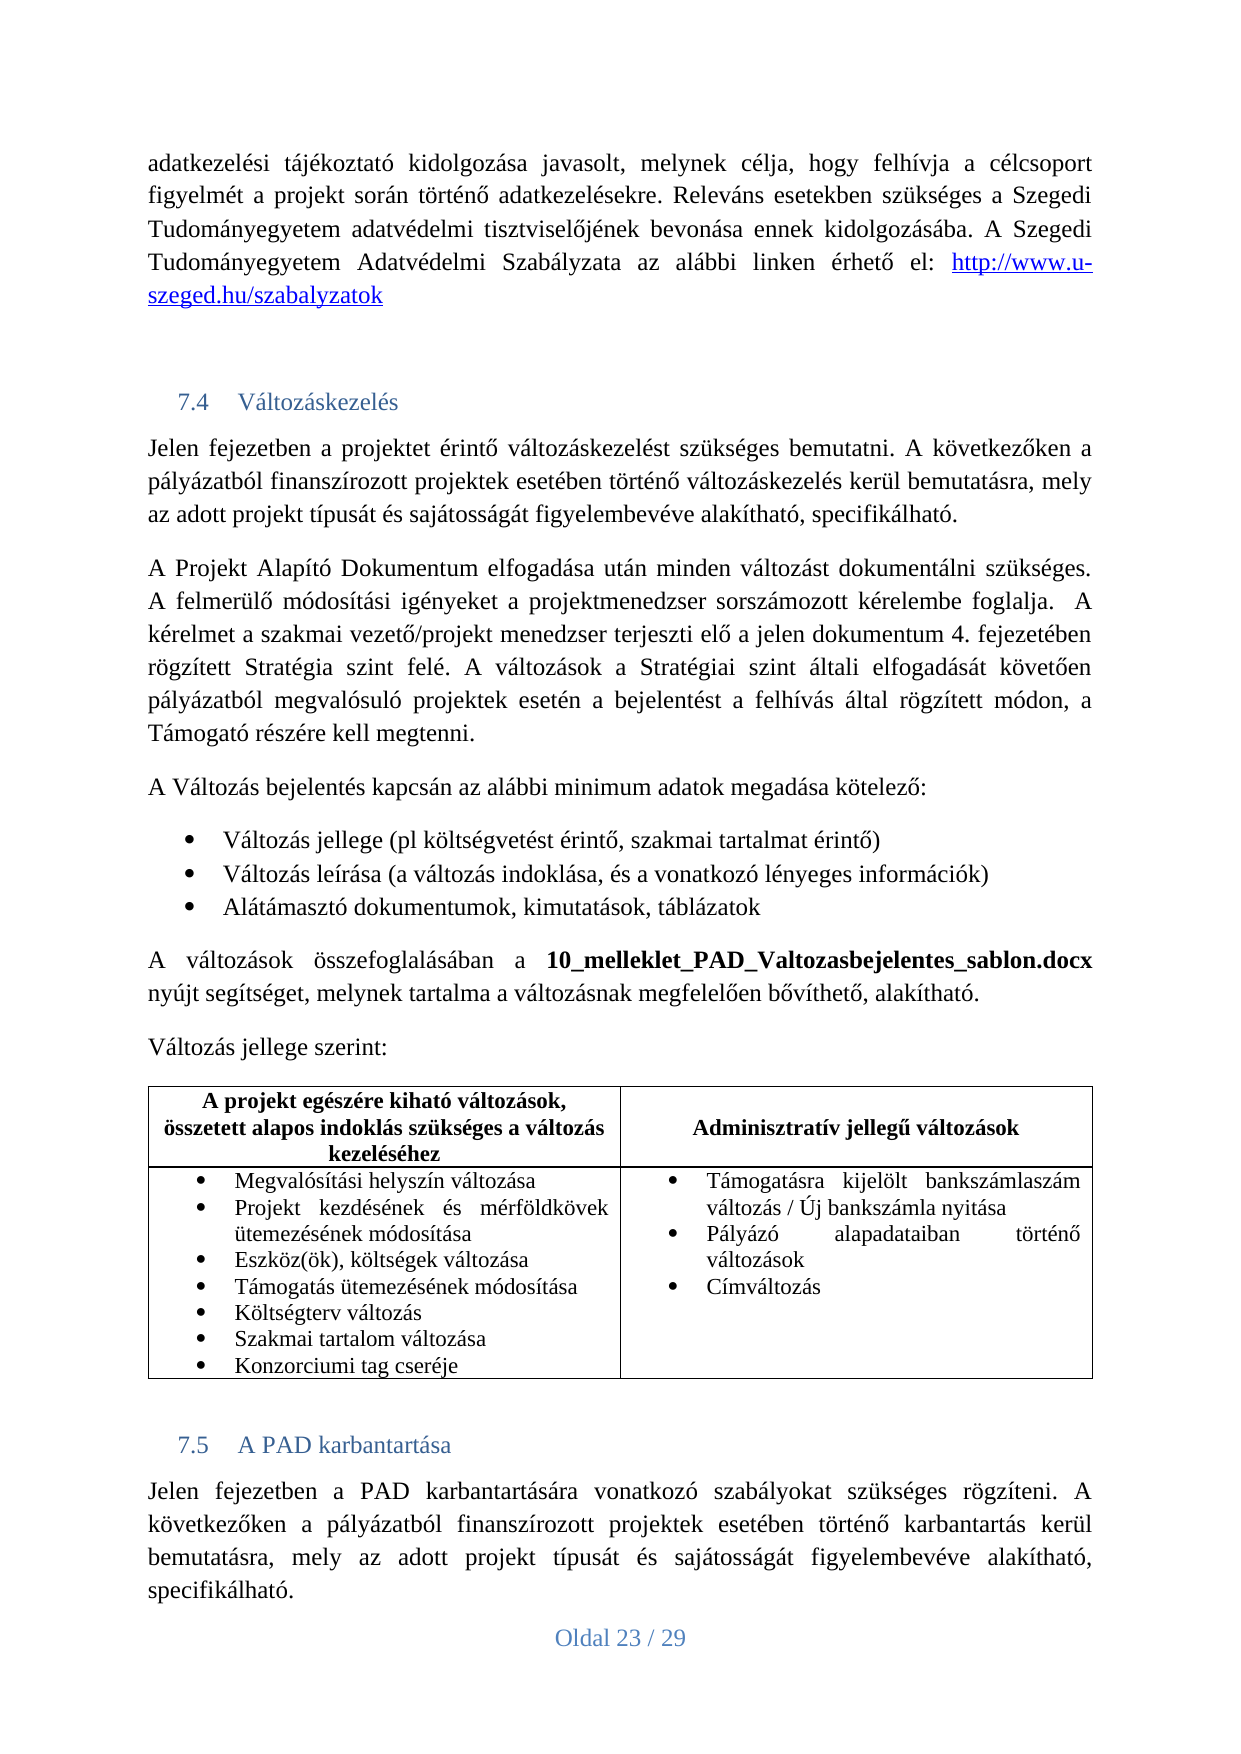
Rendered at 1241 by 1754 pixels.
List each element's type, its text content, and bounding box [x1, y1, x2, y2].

text A változások összefoglalásában a 10_melleklet_PAD_Valtozasbejelentes_sablon.docx nyújt segítséget, melynek tartalma a változásnak megfelelően bővíthető, alakítható. [148, 946, 1093, 1007]
text A Projekt Alapító Dokumentum elfogadása után minden változást dokumentálni szükséges. A felmerülő módosítási igényeket a projektmenedzser sorszámozott kérelembe foglalja. A kérelmet a szakmai vezető/projekt menedzser terjeszti elő a jelen dokumentum 4. fejezetében rögzített Stratégia szint felé. A változások a Stratégiai szint általi elfogadását követően pályázatból megvalósuló projektek esetén a bejelentést a felhívás által rögzített módon, a Támogató részére kell megtenni. [148, 553, 1093, 747]
text A PAD karbantartása [177, 1430, 1093, 1459]
text A Változás bejelentés kapcsán az alábbi minimum adatok megadása kötelező: [148, 772, 1093, 801]
list Alátámasztó dokumentumok, kimutatások, táblázatok [185, 892, 1093, 920]
table_header A projekt egészére kiható változások, összetett alapos indoklás szükséges a változás kezeléséhez [149, 1087, 620, 1166]
table_cell Támogatásra kijelölt bankszámlaszám változás / Új bankszámla nyitása Pályázó alapadataiban történő változások Címváltozás [621, 1168, 1092, 1378]
list Változás leírása (a változás indoklása, és a vonatkozó lényeges információk) [185, 859, 1093, 887]
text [148, 148, 1093, 308]
table_header Adminisztratív jellegű változások [621, 1087, 1092, 1166]
text Változás jellege szerint: [148, 1032, 1093, 1061]
list Változás jellege (pl költségvetést érintő, szakmai tartalmat érintő) [185, 826, 1093, 854]
table_cell Megvalósítási helyszín változása Projekt kezdésének és mérföldkövek ütemezésének módosítása Eszköz(ök), költségek változása Támogatás ütemezésének módosítása Költségterv változás Szakmai tartalom változása Konzorciumi tag cseréje [149, 1168, 620, 1378]
text Változáskezelés [177, 387, 1093, 416]
text Jelen fejezetben a projektet érintő változáskezelést szükséges bemutatni. A következőken a pályázatból finanszírozott projektek esetében történő változáskezelés kerül bemutatásra, mely az adott projekt típusát és sajátosságát figyelembevéve alakítható, specifikálható. [148, 433, 1093, 528]
text Jelen fejezetben a PAD karbantartására vonatkozó szabályokat szükséges rögzíteni. A következőken a pályázatból finanszírozott projektek esetében történő karbantartás kerül bemutatásra, mely az adott projekt típusát és sajátosságát figyelembevéve alakítható, specifikálható. [148, 1476, 1093, 1604]
